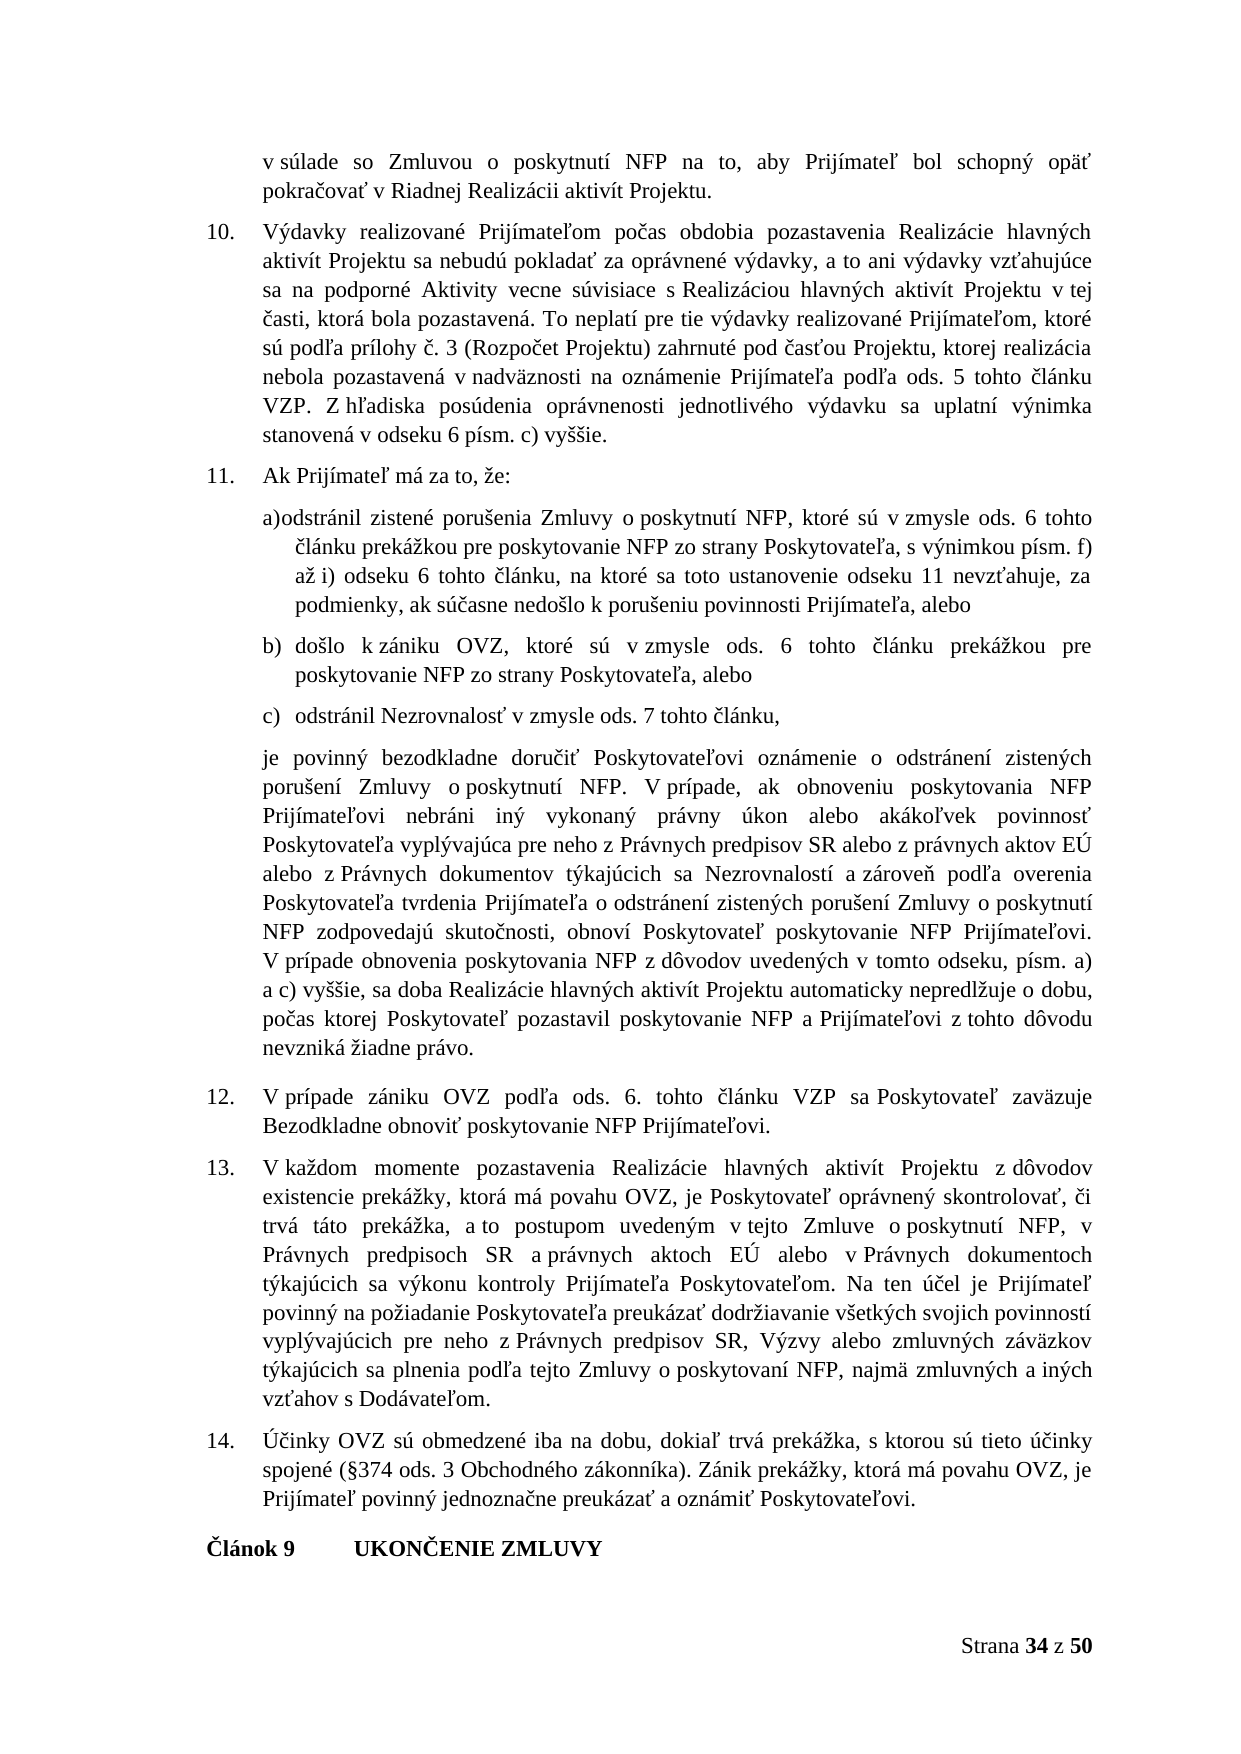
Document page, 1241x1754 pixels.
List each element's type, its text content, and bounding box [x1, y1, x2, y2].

list Ak Prijímateľ má za to, že: [206, 462, 1092, 489]
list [206, 148, 1092, 203]
list odstránil Nezrovnalosť v zmysle ods. 7 tohto článku, [262, 702, 1092, 729]
list došlo k zániku OVZ, ktoré sú v zmysle ods. 6 tohto článku prekážkou pre poskytovanie NFP zo strany Poskytovateľa, alebo [262, 632, 1092, 687]
list odstránil zistené porušenia Zmluvy o poskytnutí NFP, ktoré sú v zmysle ods. 6 tohto článku prekážkou pre poskytovanie NFP zo strany Poskytovateľa, s výnimkou písm. f) až i) odseku 6 tohto článku, na ktoré sa toto ustanovenie odseku 11 nevzťahuje, za podmienky, ak súčasne nedošlo k porušeniu povinnosti Prijímateľa, alebo [262, 504, 1092, 617]
list V prípade zániku OVZ podľa ods. 6. tohto článku VZP sa Poskytovateľ zaväzuje Bezodkladne obnoviť poskytovanie NFP Prijímateľovi. [206, 1083, 1092, 1139]
list V každom momente pozastavenia Realizácie hlavných aktivít Projektu z dôvodov existencie prekážky, ktorá má povahu OVZ, je Poskytovateľ oprávnený skontrolovať, či trvá táto prekážka, a to postupom uvedeným v tejto Zmluve o poskytnutí NFP, v Právnych predpisoch SR a právnych aktoch EÚ alebo v Právnych dokumentoch týkajúcich sa výkonu kontroly Prijímateľa Poskytovateľom. Na ten účel je Prijímateľ povinný na požiadanie Poskytovateľa preukázať dodržiavanie všetkých svojich povinností vyplývajúcich pre neho z Právnych predpisov SR, Výzvy alebo zmluvných záväzkov týkajúcich sa plnenia podľa tejto Zmluvy o poskytovaní NFP, najmä zmluvných a iných vzťahov s Dodávateľom. [206, 1154, 1092, 1412]
list Účinky OVZ sú obmedzené iba na dobu, dokiaľ trvá prekážka, s ktorou sú tieto účinky spojené (§374 ods. 3 Obchodného zákonníka). Zánik prekážky, ktorá má povahu OVZ, je Prijímateľ povinný jednoznačne preukázať a oznámiť Poskytovateľovi. [206, 1427, 1092, 1511]
text je povinný bezodkladne doručiť Poskytovateľovi oznámenie o odstránení zistených porušení Zmluvy o poskytnutí NFP. V prípade, ak obnoveniu poskytovania NFP Prijímateľovi nebráni iný vykonaný právny úkon alebo akákoľvek povinnosť Poskytovateľa vyplývajúca pre neho z Právnych predpisov SR alebo z právnych aktov EÚ alebo z Právnych dokumentov týkajúcich sa Nezrovnalostí a zároveň podľa overenia Poskytovateľa tvrdenia Prijímateľa o odstránení zistených porušení Zmluvy o poskytnutí NFP zodpovedajú skutočnosti, obnoví Poskytovateľ poskytovanie NFP Prijímateľovi. V prípade obnovenia poskytovania NFP z dôvodov uvedených v tomto odseku, písm. a) a c) vyššie, sa doba Realizácie hlavných aktivít Projektu automaticky nepredlžuje o dobu, počas ktorej Poskytovateľ pozastavil poskytovanie NFP a Prijímateľovi z tohto dôvodu nevzniká žiadne právo. [262, 744, 1092, 1060]
text Článok 9 UKONČENIE ZMLUVY [206, 1534, 1092, 1561]
list Výdavky realizované Prijímateľom počas obdobia pozastavenia Realizácie hlavných aktivít Projektu sa nebudú pokladať za oprávnené výdavky, a to ani výdavky vzťahujúce sa na podporné Aktivity vecne súvisiace s Realizáciou hlavných aktivít Projektu v tej časti, ktorá bola pozastavená. To neplatí pre tie výdavky realizované Prijímateľom, ktoré sú podľa prílohy č. 3 (Rozpočet Projektu) zahrnuté pod časťou Projektu, ktorej realizácia nebola pozastavená v nadväznosti na oznámenie Prijímateľa podľa ods. 5 tohto článku VZP. Z hľadiska posúdenia oprávnenosti jednotlivého výdavku sa uplatní výnimka stanovená v odseku 6 písm. c) vyššie. [206, 218, 1092, 447]
